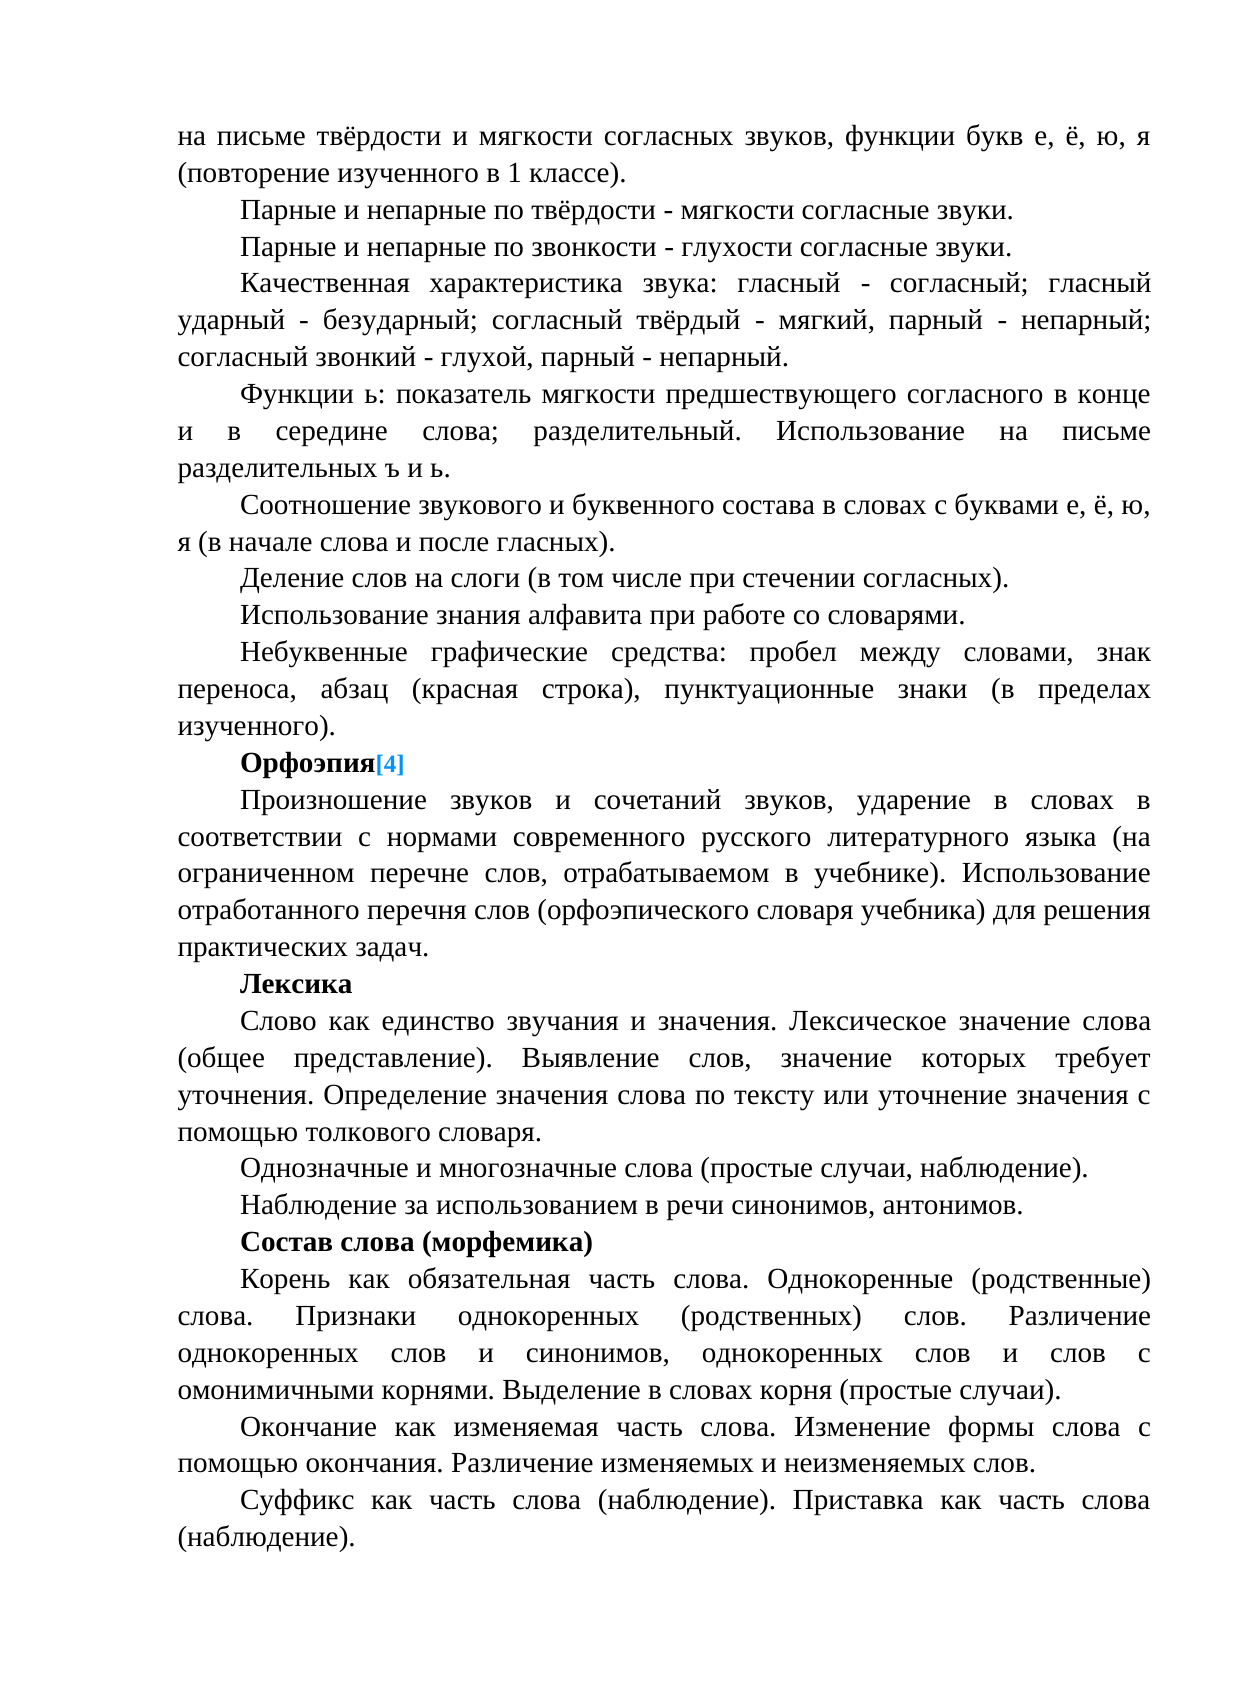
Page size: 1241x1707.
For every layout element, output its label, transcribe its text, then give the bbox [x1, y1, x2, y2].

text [177, 118, 1152, 188]
text Слово как единство звучания и значения. Лексическое значение слова (общее представление). Выявление слов, значение которых требует уточнения. Определение значения слова по тексту или уточнение значения с помощью толкового словаря. [177, 1003, 1152, 1147]
text Небуквенные графические средства: пробел между словами, знак переноса, абзац (красная строка), пунктуационные знаки (в пределах изученного). [177, 634, 1152, 742]
text Произношение звуков и сочетаний звуков, ударение в словах в соответствии с нормами современного русского литературного языка (на ограниченном перечне слов, отрабатываемом в учебнике). Использование отработанного перечня слов (орфоэпического словаря учебника) для решения практических задач. [177, 782, 1152, 963]
text Функции ь: показатель мягкости предшествующего согласного в конце и в середине слова; разделительный. Использование на письме разделительных ъ и ь. [177, 376, 1152, 483]
text Корень как обязательная часть слова. Однокоренные (родственные) слова. Признаки однокоренных (родственных) слов. Различение однокоренных слов и синонимов, однокоренных слов и слов с омонимичными корнями. Выделение в словах корня (простые случаи). [177, 1261, 1152, 1405]
text Соотношение звукового и буквенного состава в словах с буквами е, ё, ю, я (в начале слова и после гласных). [177, 487, 1152, 557]
text Наблюдение за использованием в речи синонимов, антонимов. [177, 1187, 1152, 1221]
text Деление слов на слоги (в том числе при стечении согласных). [177, 561, 1152, 594]
text Однозначные и многозначные слова (простые случаи, наблюдение). [177, 1151, 1152, 1184]
text Использование знания алфавита при работе со словарями. [177, 597, 1152, 631]
text Состав слова (морфемика) [177, 1224, 1152, 1258]
text Качественная характеристика звука: гласный ‑ согласный; гласный ударный ‑ безударный; согласный твёрдый ‑ мягкий, парный ‑ непарный; согласный звонкий ‑ глухой, парный ‑ непарный. [177, 266, 1152, 373]
text Суффикс как часть слова (наблюдение). Приставка как часть слова (наблюдение). [177, 1482, 1152, 1553]
text Парные и непарные по твёрдости ‑ мягкости согласные звуки. [177, 192, 1152, 225]
text Лексика [177, 966, 1152, 1000]
text Окончание как изменяемая часть слова. Изменение формы слова с помощью окончания. Различение изменяемых и неизменяемых слов. [177, 1409, 1152, 1479]
text Орфоэпия[4] [177, 745, 1152, 778]
text Парные и непарные по звонкости ‑ глухости согласные звуки. [177, 229, 1152, 262]
